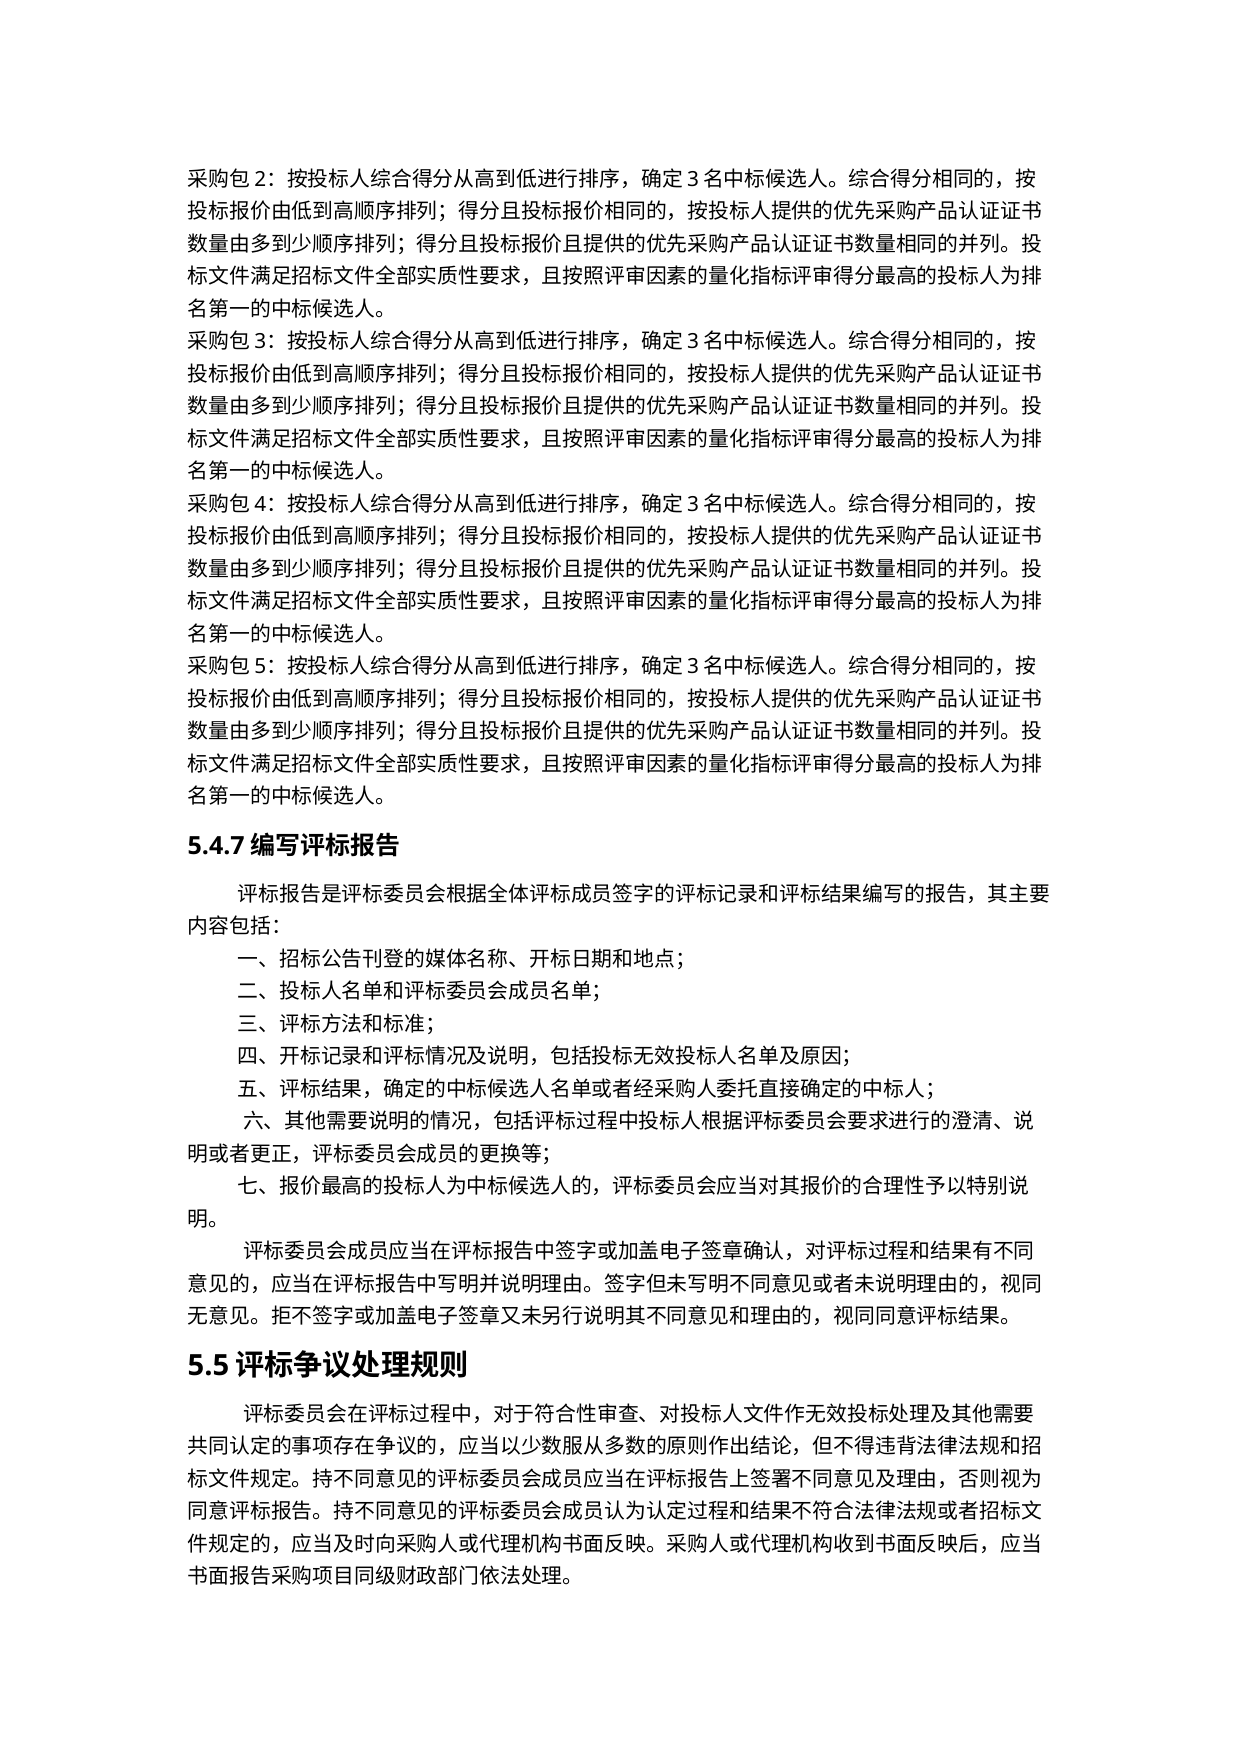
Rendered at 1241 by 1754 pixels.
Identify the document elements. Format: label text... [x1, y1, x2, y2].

text 三、评标方法和标准； [187, 1007, 1053, 1039]
text 评标委员会在评标过程中，对于符合性审查、对投标人文件作无效投标处理及其他需要共同认定的事项存在争议的，应当以少数服从多数的原则作出结论，但不得违背法律法规和招标文件规定。持不同意见的评标委员会成员应当在评标报告上签署不同意见及理由，否则视为同意评标报告。持不同意见的评标委员会成员认为认定过程和结果不符合法律法规或者招标文件规定的，应当及时向采购人或代理机构书面反映。采购人或代理机构收到书面反映后，应当书面报告采购项目同级财政部门依法处理。 [187, 1397, 1053, 1592]
text 六、其他需要说明的情况，包括评标过程中投标人根据评标委员会要求进行的澄清、说明或者更正，评标委员会成员的更换等； [187, 1104, 1053, 1169]
text 五、评标结果，确定的中标候选人名单或者经采购人委托直接确定的中标人； [187, 1072, 1053, 1104]
text 采购包4：按投标人综合得分从高到低进行排序，确定3名中标候选人。综合得分相同的，按投标报价由低到高顺序排列；得分且投标报价相同的，按投标人提供的优先采购产品认证证书数量由多到少顺序排列；得分且投标报价且提供的优先采购产品认证证书数量相同的并列。投标文件满足招标文件全部实质性要求，且按照评审因素的量化指标评审得分最高的投标人为排名第一的中标候选人。 [187, 487, 1053, 649]
text 评标委员会成员应当在评标报告中签字或加盖电子签章确认，对评标过程和结果有不同意见的，应当在评标报告中写明并说明理由。签字但未写明不同意见或者未说明理由的，视同无意见。拒不签字或加盖电子签章又未另行说明其不同意见和理由的，视同同意评标结果。 [187, 1234, 1053, 1332]
text 采购包3：按投标人综合得分从高到低进行排序，确定3名中标候选人。综合得分相同的，按投标报价由低到高顺序排列；得分且投标报价相同的，按投标人提供的优先采购产品认证证书数量由多到少顺序排列；得分且投标报价且提供的优先采购产品认证证书数量相同的并列。投标文件满足招标文件全部实质性要求，且按照评审因素的量化指标评审得分最高的投标人为排名第一的中标候选人。 [187, 324, 1053, 487]
text 一、招标公告刊登的媒体名称、开标日期和地点； [187, 942, 1053, 974]
text 四、开标记录和评标情况及说明，包括投标无效投标人名单及原因； [187, 1039, 1053, 1072]
text 采购包5：按投标人综合得分从高到低进行排序，确定3名中标候选人。综合得分相同的，按投标报价由低到高顺序排列；得分且投标报价相同的，按投标人提供的优先采购产品认证证书数量由多到少顺序排列；得分且投标报价且提供的优先采购产品认证证书数量相同的并列。投标文件满足招标文件全部实质性要求，且按照评审因素的量化指标评审得分最高的投标人为排名第一的中标候选人。 [187, 649, 1053, 812]
text 5.5评标争议处理规则 [187, 1332, 1053, 1397]
text 二、投标人名单和评标委员会成员名单； [187, 974, 1053, 1007]
text 5.4.7编写评标报告 [187, 812, 1053, 877]
text 采购包2：按投标人综合得分从高到低进行排序，确定3名中标候选人。综合得分相同的，按投标报价由低到高顺序排列；得分且投标报价相同的，按投标人提供的优先采购产品认证证书数量由多到少顺序排列；得分且投标报价且提供的优先采购产品认证证书数量相同的并列。投标文件满足招标文件全部实质性要求，且按照评审因素的量化指标评审得分最高的投标人为排名第一的中标候选人。 [187, 162, 1053, 324]
text 评标报告是评标委员会根据全体评标成员签字的评标记录和评标结果编写的报告，其主要内容包括： [187, 877, 1053, 942]
text 七、报价最高的投标人为中标候选人的，评标委员会应当对其报价的合理性予以特别说明。 [187, 1169, 1053, 1234]
